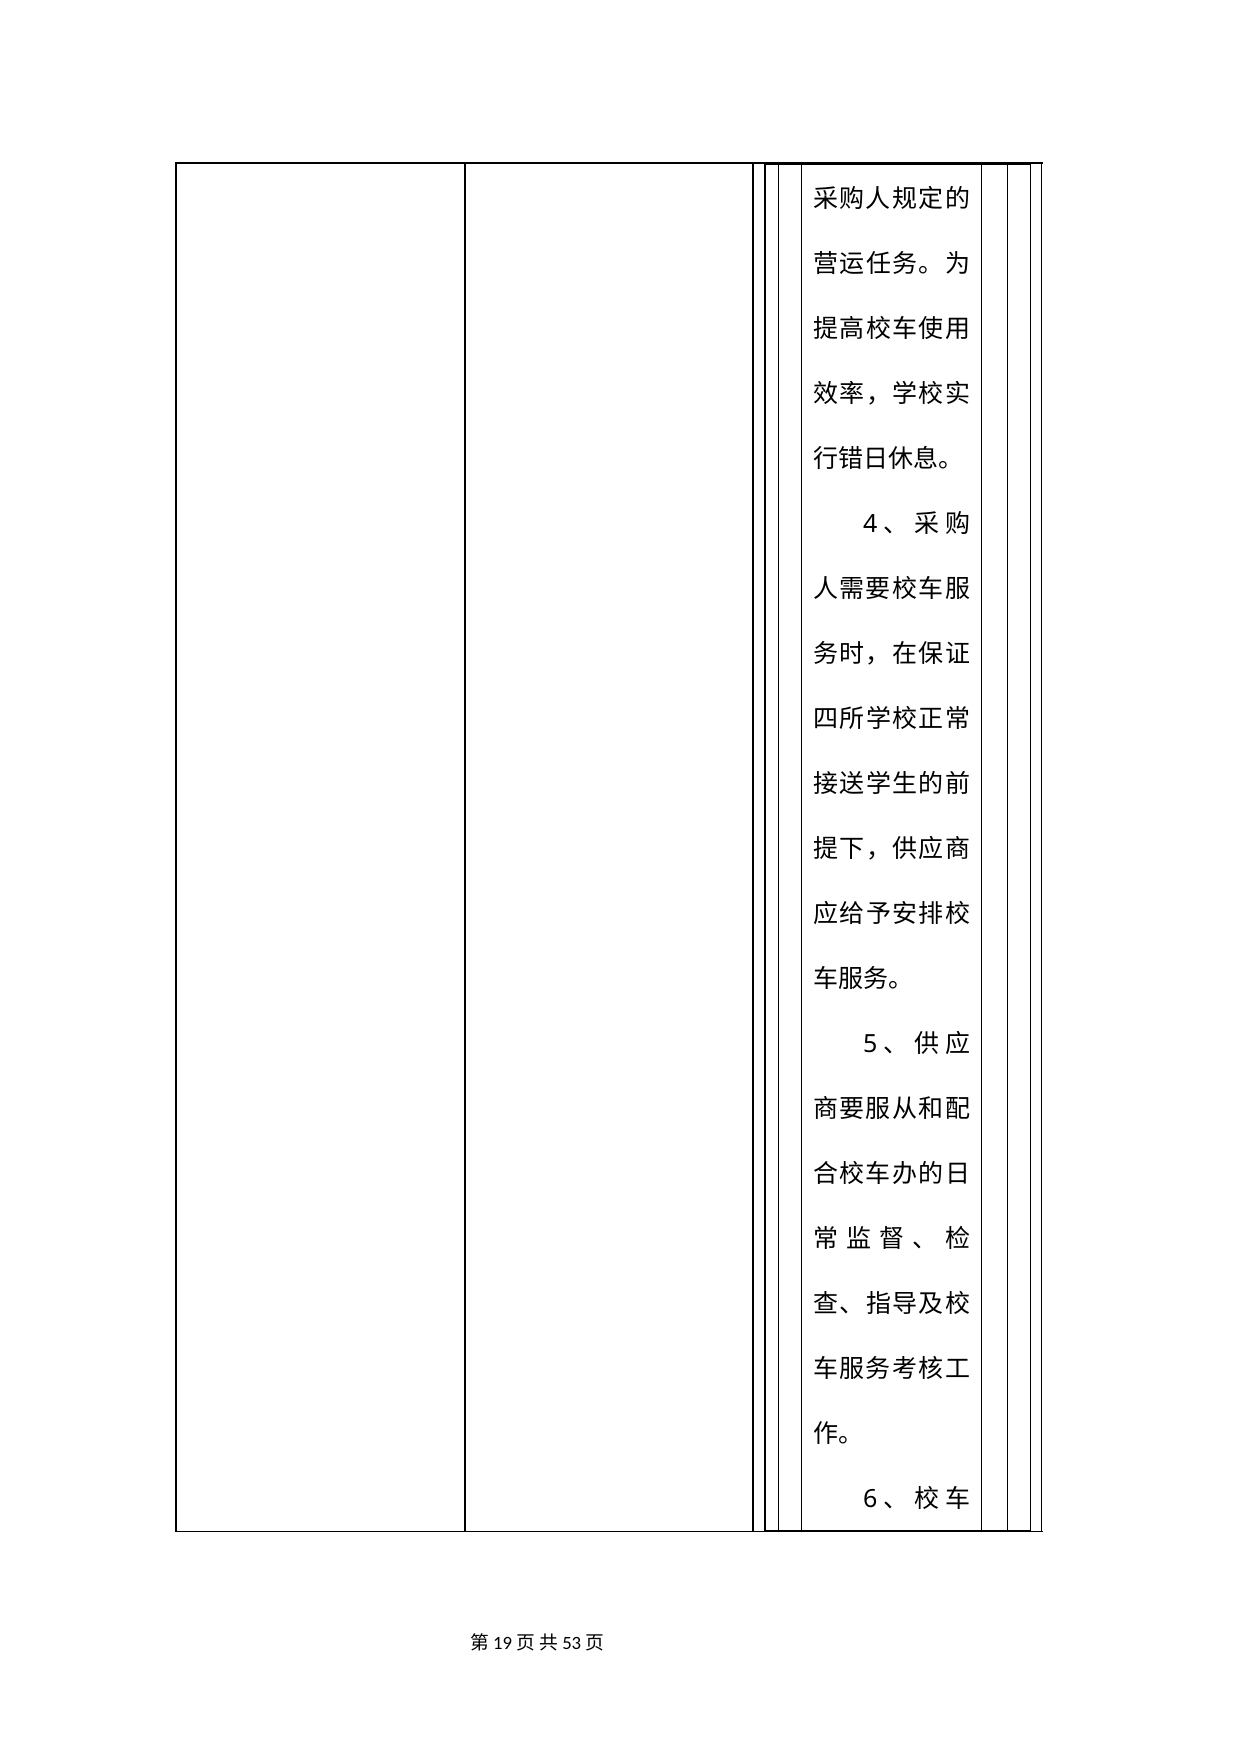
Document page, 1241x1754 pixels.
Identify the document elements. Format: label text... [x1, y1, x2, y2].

table_cell [779, 165, 801, 1530]
table_cell [982, 165, 1007, 1530]
table_cell [1031, 164, 1041, 1531]
table_cell [766, 165, 778, 1530]
table_cell [802, 165, 981, 1530]
table_cell 1 [177, 164, 464, 1531]
table_cell [466, 164, 752, 1531]
table_cell [1008, 165, 1030, 1530]
table_cell [754, 164, 764, 1531]
